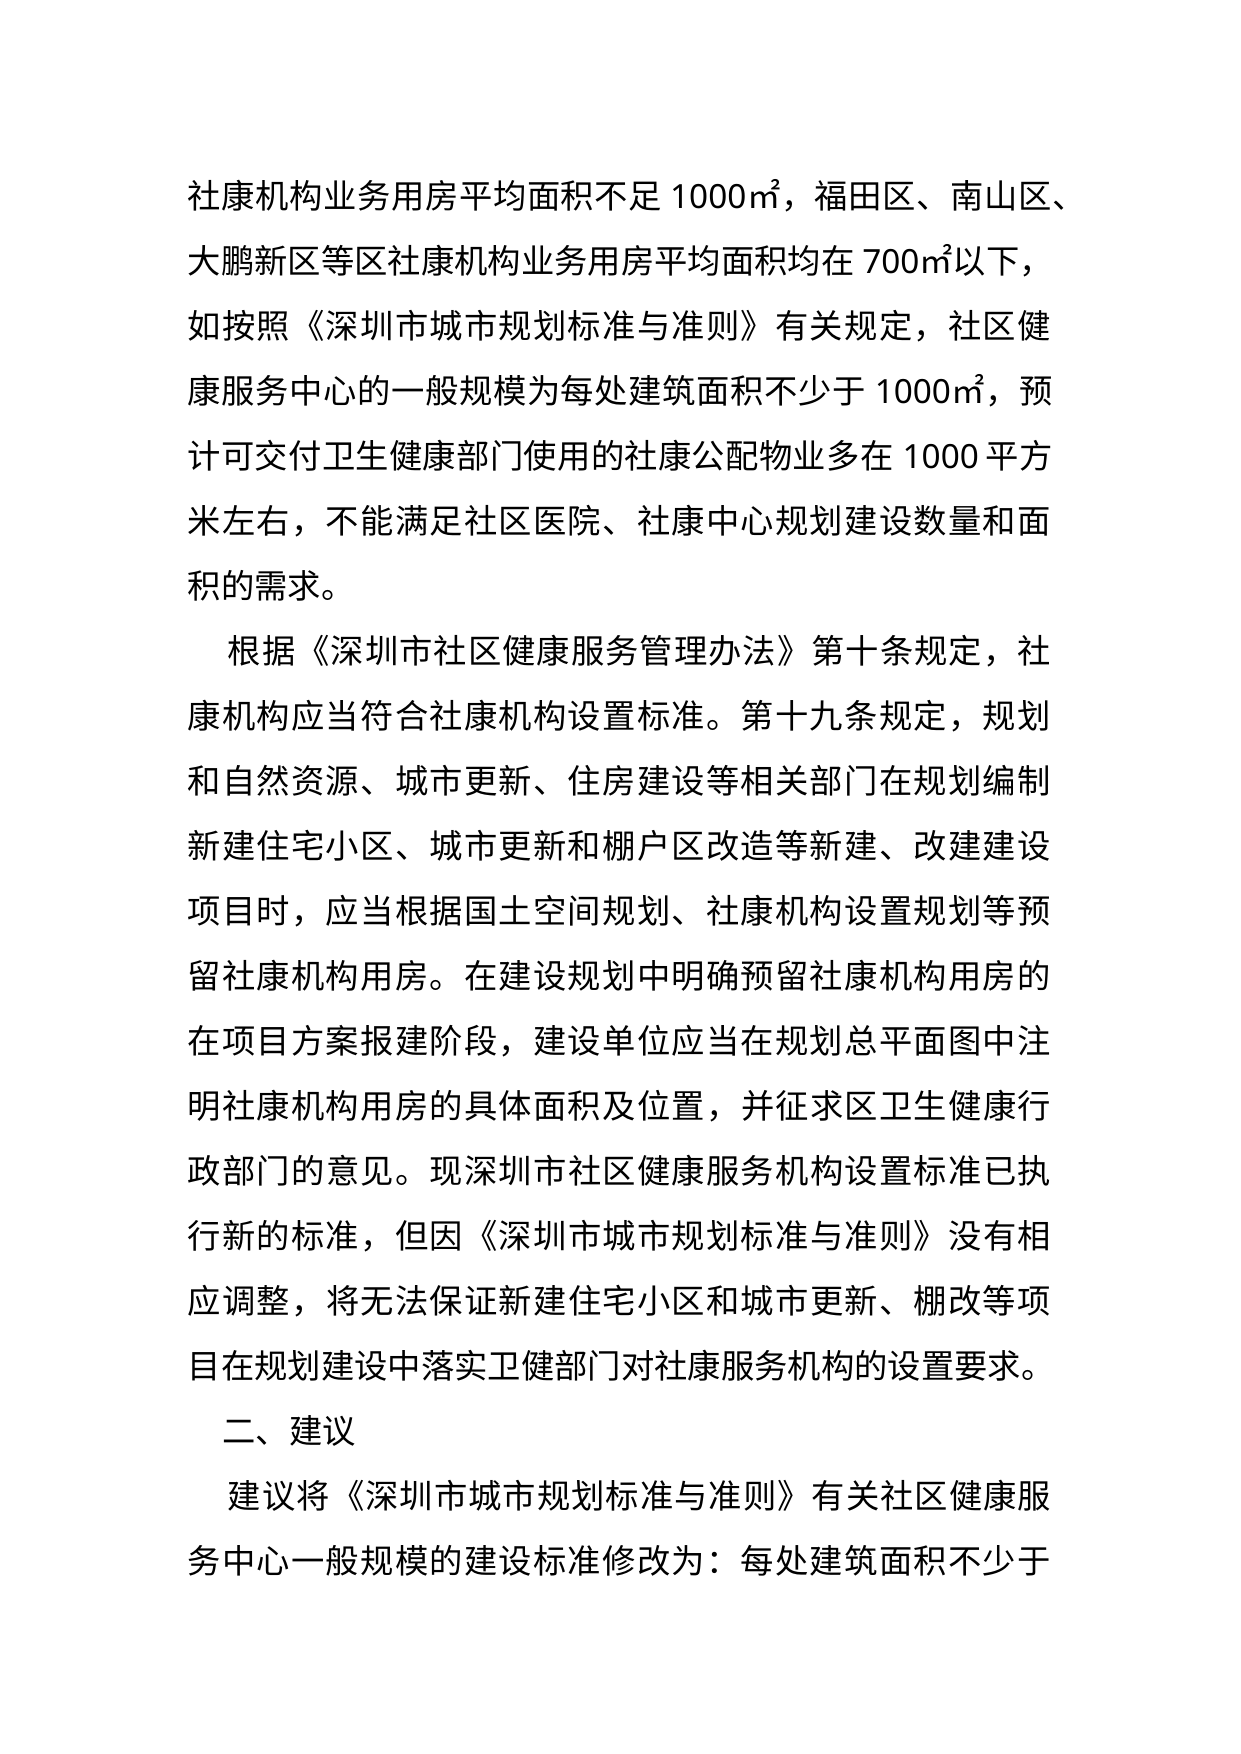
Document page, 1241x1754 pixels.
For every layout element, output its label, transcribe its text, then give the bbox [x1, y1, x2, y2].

text 二、建议 [187, 1397, 1053, 1462]
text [187, 1462, 1053, 1592]
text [187, 162, 1053, 617]
text 根据《深圳市社区健康服务管理办法》第十条规定，社康机构应当符合社康机构设置标准。第十九条规定，规划和自然资源、城市更新、住房建设等相关部门在规划编制新建住宅小区、城市更新和棚户区改造等新建、改建建设项目时，应当根据国土空间规划、社康机构设置规划等预留社康机构用房。在建设规划中明确预留社康机构用房的，在项目方案报建阶段，建设单位应当在规划总平面图中注明社康机构用房的具体面积及位置，并征求区卫生健康行政部门的意见。现深圳市社区健康服务机构设置标准已执行新的标准，但因《深圳市城市规划标准与准则》没有相应调整，将无法保证新建住宅小区和城市更新、棚改等项目在规划建设中落实卫健部门对社康服务机构的设置要求。 [187, 617, 1053, 1397]
